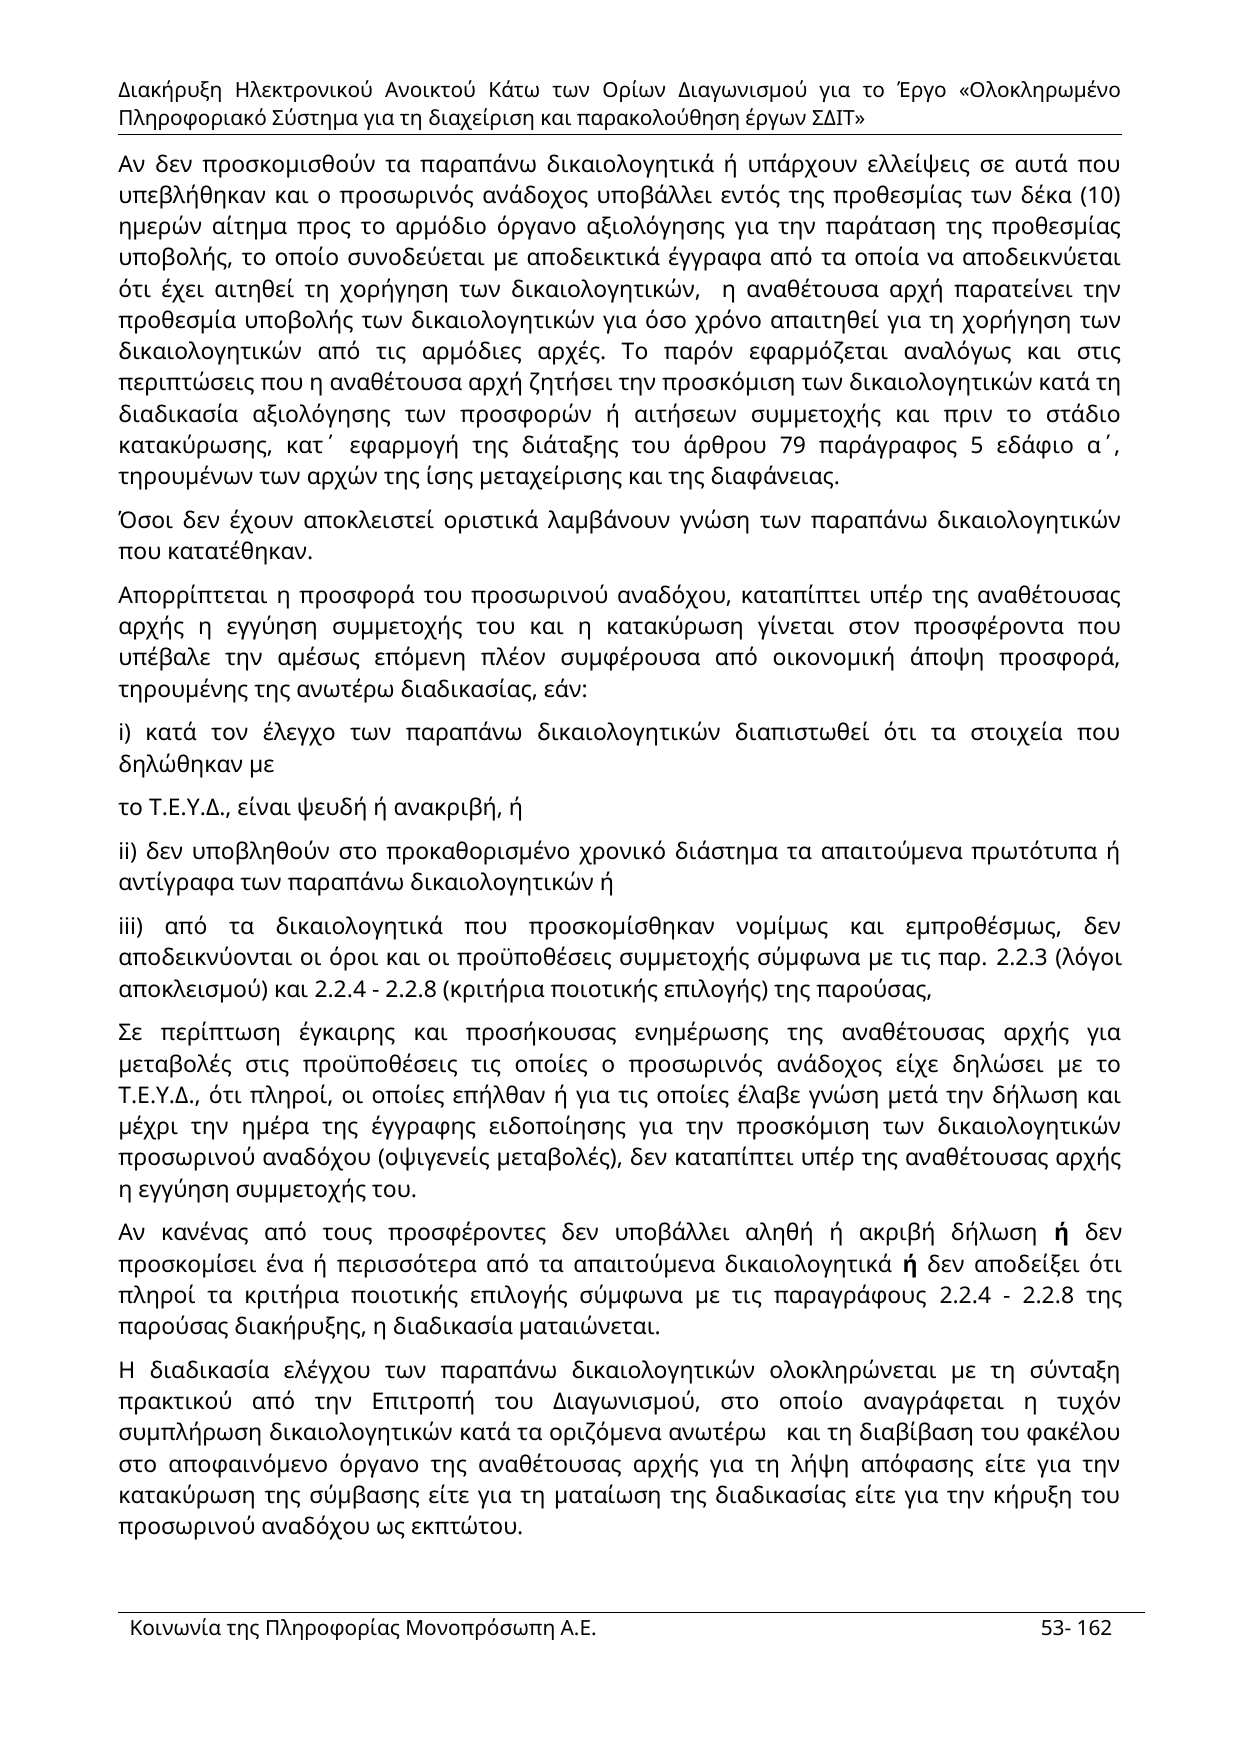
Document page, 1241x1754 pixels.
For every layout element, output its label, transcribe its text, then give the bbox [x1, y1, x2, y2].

text Όσοι δεν έχουν αποκλειστεί οριστικά λαμβάνουν γνώση των παραπάνω δικαιολογητικών που κατατέθηκαν. [118, 504, 1122, 566]
text το Τ.Ε.Υ.Δ., είναι ψευδή ή ανακριβή, ή [118, 791, 1122, 822]
text ii) δεν υποβληθούν στο προκαθορισμένο χρονικό διάστημα τα απαιτούμενα πρωτότυπα ή αντίγραφα των παραπάνω δικαιολογητικών ή [118, 835, 1122, 897]
text Η διαδικασία ελέγχου των παραπάνω δικαιολογητικών ολοκληρώνεται με τη σύνταξη πρακτικού από την Επιτροπή του Διαγωνισμού, στο οποίο αναγράφεται η τυχόν συμπλήρωση δικαιολογητικών κατά τα οριζόμενα ανωτέρω και τη διαβίβαση του φακέλου στο αποφαινόμενο όργανο της αναθέτουσας αρχής για τη λήψη απόφασης είτε για την κατακύρωση της σύμβασης είτε για τη ματαίωση της διαδικασίας είτε για την κήρυξη του προσωρινού αναδόχου ως εκπτώτου. [118, 1354, 1122, 1541]
text Αν δεν προσκομισθούν τα παραπάνω δικαιολογητικά ή υπάρχουν ελλείψεις σε αυτά που υπεβλήθηκαν και ο προσωρινός ανάδοχος υποβάλλει εντός της προθεσμίας των δέκα (10) ημερών αίτημα προς το αρμόδιο όργανο αξιολόγησης για την παράταση της προθεσμίας υποβολής, το οποίο συνοδεύεται με αποδεικτικά έγγραφα από τα οποία να αποδεικνύεται ότι έχει αιτηθεί τη χορήγηση των δικαιολογητικών, η αναθέτουσα αρχή παρατείνει την προθεσμία υποβολής των δικαιολογητικών για όσο χρόνο απαιτηθεί για τη χορήγηση των δικαιολογητικών από τις αρμόδιες αρχές. Το παρόν εφαρμόζεται αναλόγως και στις περιπτώσεις που η αναθέτουσα αρχή ζητήσει την προσκόμιση των δικαιολογητικών κατά τη διαδικασία αξιολόγησης των προσφορών ή αιτήσεων συμμετοχής και πριν το στάδιο κατακύρωσης, κατ΄ εφαρμογή της διάταξης του άρθρου 79 παράγραφος 5 εδάφιο α΄, τηρουμένων των αρχών της ίσης μεταχείρισης και της διαφάνειας. [118, 147, 1122, 491]
text Αν κανένας από τους προσφέροντες δεν υποβάλλει αληθή ή ακριβή δήλωση ή δεν προσκομίσει ένα ή περισσότερα από τα απαιτούμενα δικαιολογητικά ή δεν αποδείξει ότι πληροί τα κριτήρια ποιοτικής επιλογής σύμφωνα με τις παραγράφους 2.2.4 - 2.2.8 της παρούσας διακήρυξης, η διαδικασία ματαιώνεται. [118, 1216, 1122, 1341]
text iii) από τα δικαιολογητικά που προσκομίσθηκαν νομίμως και εμπροθέσμως, δεν αποδεικνύονται οι όροι και οι προϋποθέσεις συμμετοχής σύμφωνα με τις παρ. 2.2.3 (λόγοι αποκλεισμού) και 2.2.4 - 2.2.8 (κριτήρια ποιοτικής επιλογής) της παρούσας, [118, 910, 1122, 1004]
text i) κατά τον έλεγχο των παραπάνω δικαιολογητικών διαπιστωθεί ότι τα στοιχεία που δηλώθηκαν με [118, 716, 1122, 779]
text Απορρίπτεται η προσφορά του προσωρινού αναδόχου, καταπίπτει υπέρ της αναθέτουσας αρχής η εγγύηση συμμετοχής του και η κατακύρωση γίνεται στον προσφέροντα που υπέβαλε την αμέσως επόμενη πλέον συμφέρουσα από οικονομική άποψη προσφορά, τηρουμένης της ανωτέρω διαδικασίας, εάν: [118, 579, 1122, 704]
text Σε περίπτωση έγκαιρης και προσήκουσας ενημέρωσης της αναθέτουσας αρχής για μεταβολές στις προϋποθέσεις τις οποίες ο προσωρινός ανάδοχος είχε δηλώσει με το Τ.Ε.Υ.Δ., ότι πληροί, οι οποίες επήλθαν ή για τις οποίες έλαβε γνώση μετά την δήλωση και μέχρι την ημέρα της έγγραφης ειδοποίησης για την προσκόμιση των δικαιολογητικών προσωρινού αναδόχου (οψιγενείς μεταβολές), δεν καταπίπτει υπέρ της αναθέτουσας αρχής η εγγύηση συμμετοχής του. [118, 1016, 1122, 1204]
